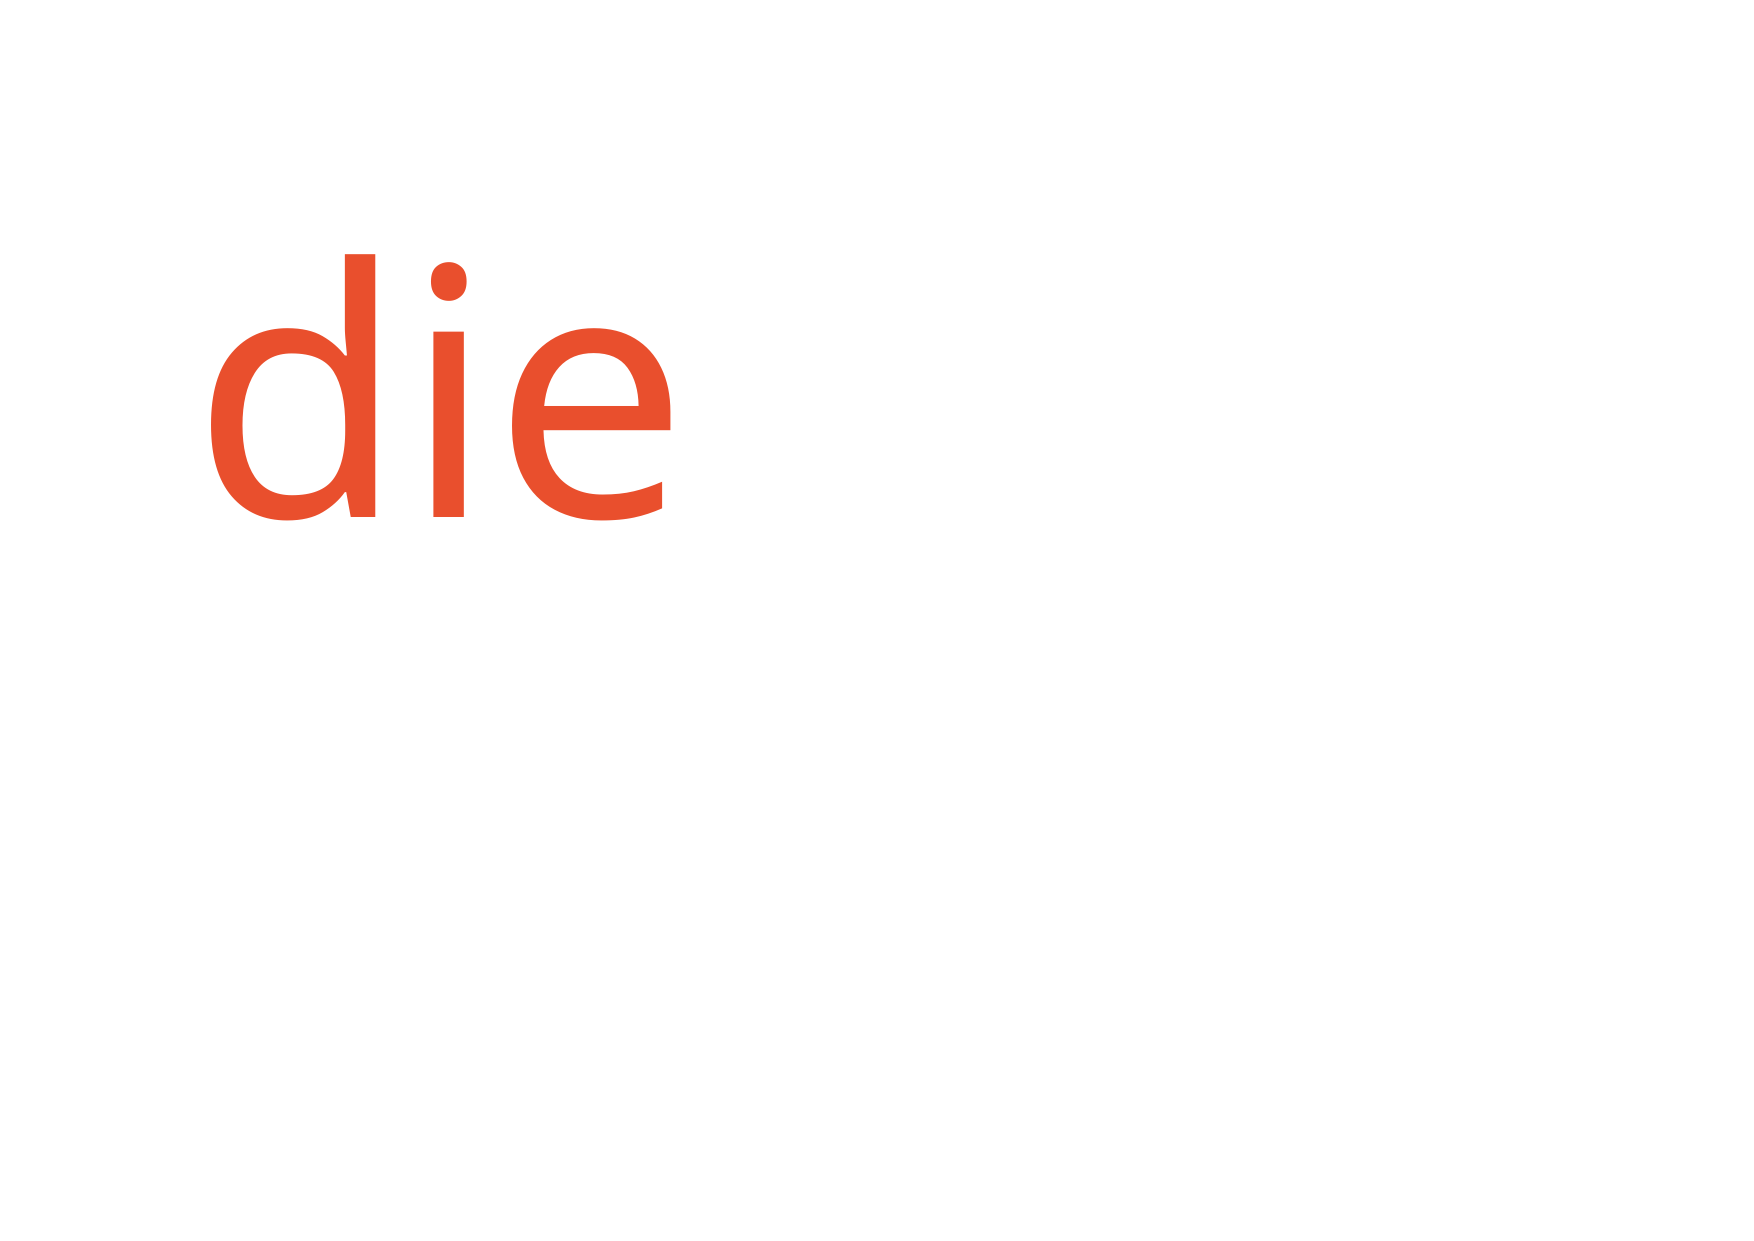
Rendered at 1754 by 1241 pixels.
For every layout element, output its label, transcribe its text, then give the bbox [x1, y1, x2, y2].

text die Schüssel [192, 148, 1606, 619]
